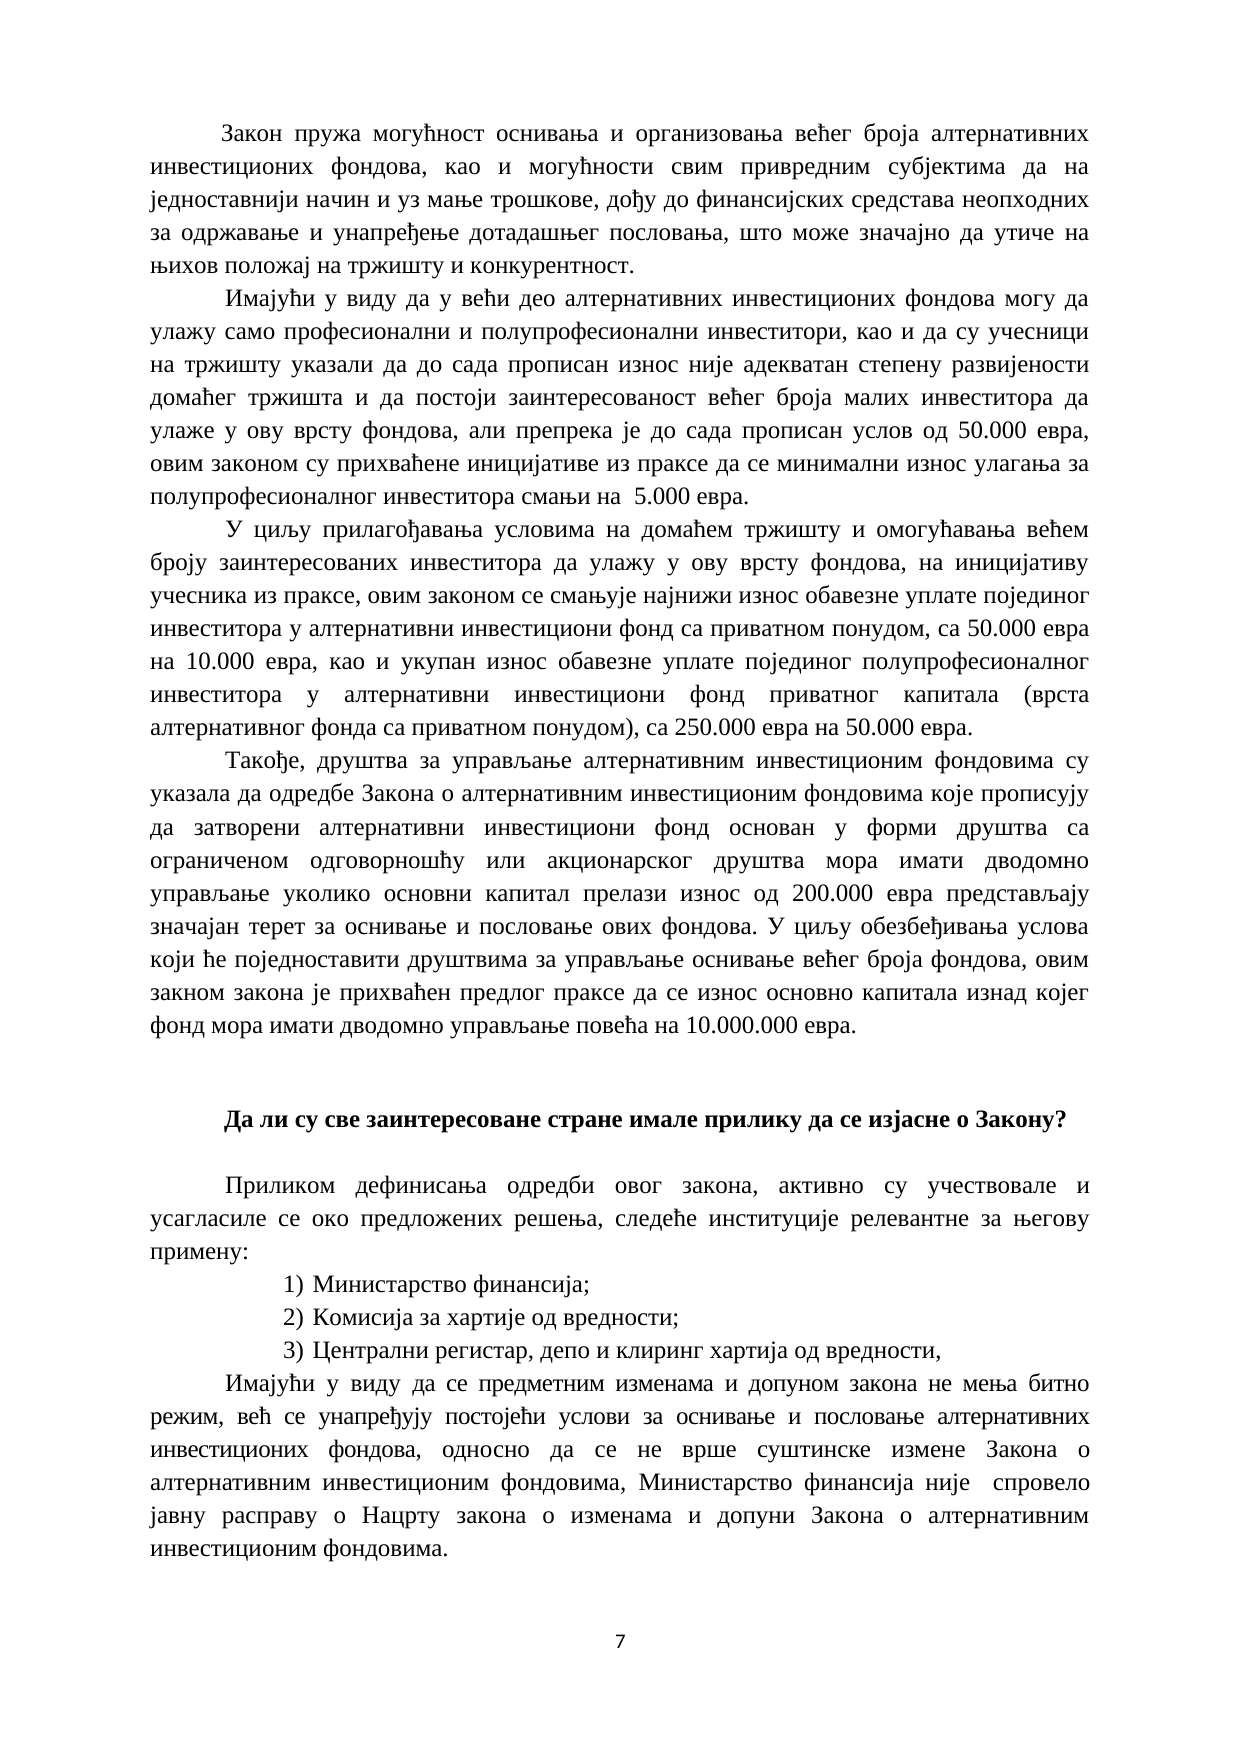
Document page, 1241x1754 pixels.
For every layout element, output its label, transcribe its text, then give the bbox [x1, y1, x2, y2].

text Имајући у виду да се предметним изменама и допуном закона не мења битно режим, већ се унапређују постојећи услови за оснивање и пословање алтернативних инвестиционих фондова, односно да се не врше суштинске измене Закона о алтернативним инвестиционим фондовима, Министарство финансија није спровело јавну расправу о Нацрту закона о изменама и допуни Закона о алтернативним инвестиционим фондовима. [150, 1368, 1091, 1562]
text У циљу прилагођавања условима на домаћем тржишту и омогућавања већем броју заинтересованих инвеститора да улажу у ову врсту фондова, на иницијативу учесника из праксе, овим законом се смањује најнижи износ обавезне уплате појединог инвеститора у алтернативни инвестициони фонд са приватном понудом, са 50.000 евра на 10.000 евра, као и укупан износ обавезне уплате појединог полупрофесионалног инвеститора у алтернативни инвестициони фонд приватног капитала (врста алтернативног фонда са приватном понудом), са 250.000 евра на 50.000 евра. [150, 514, 1090, 741]
text Да ли су све заинтересоване стране имале прилику да се изјасне о Закону? [150, 1104, 1090, 1133]
text Такође, друштва за управљање алтернативним инвестиционим фондовима су указала да одредбе Закона о алтернативним инвестиционим фондовима које прописују да затворени алтернативни инвестициони фонд основан у форми друштва са ограниченом одговорношћу или акционарског друштва мора имати дводомно управљање уколико основни капитал прелази износ од 200.000 евра представљају значајан терет за оснивање и пословање ових фондова. У циљу обезбеђивања услова који ће поједноставити друштвима за управљање оснивање већег броја фондова, овим закном закона је прихваћен предлог праксе да се износ основно капитала изнад којег фонд мора имати дводомно управљање повећа на 10.000.000 евра. [150, 746, 1090, 1039]
list Комисија за хартије од вредности; [253, 1302, 1090, 1331]
list Централни регистар, депо и клиринг хартија од вредности, [253, 1335, 1090, 1364]
text Имајући у виду да у већи део алтернативних инвестиционих фондова могу да улажу само професионални и полупрофесионални инвеститори, као и да су учесници на тржишту указали да до сада прописан износ није адекватан степену развијености домаћег тржишта и да постоји заинтересованост већег броја малих инвеститора да улаже у ову врсту фондова, али препрека је до сада прописан услов од 50.000 евра, овим законом су прихваћене иницијативе из праксе да се минимални износ улагања за полупрофесионалног инвеститора смањи на 5.000 евра. [150, 283, 1090, 510]
text Приликом дефинисања одредби овог закона, активно су учествовале и усагласиле се око предложених решења, следеће институције релевантне за његову примену: [150, 1170, 1091, 1265]
text Закон пружа могућност оснивања и организовања већег броја алтернативних инвестиционих фондова, као и могућности свим привредним субјектима да на једноставнији начин и уз мање трошкове, дођу до финансијских средстава неопходних за одржавање и унапређење дотадашњег пословања, што може значајно да утиче на њихов положај на тржишту и конкурентност. [150, 118, 1090, 279]
list Министарство финансија; [253, 1269, 1090, 1298]
